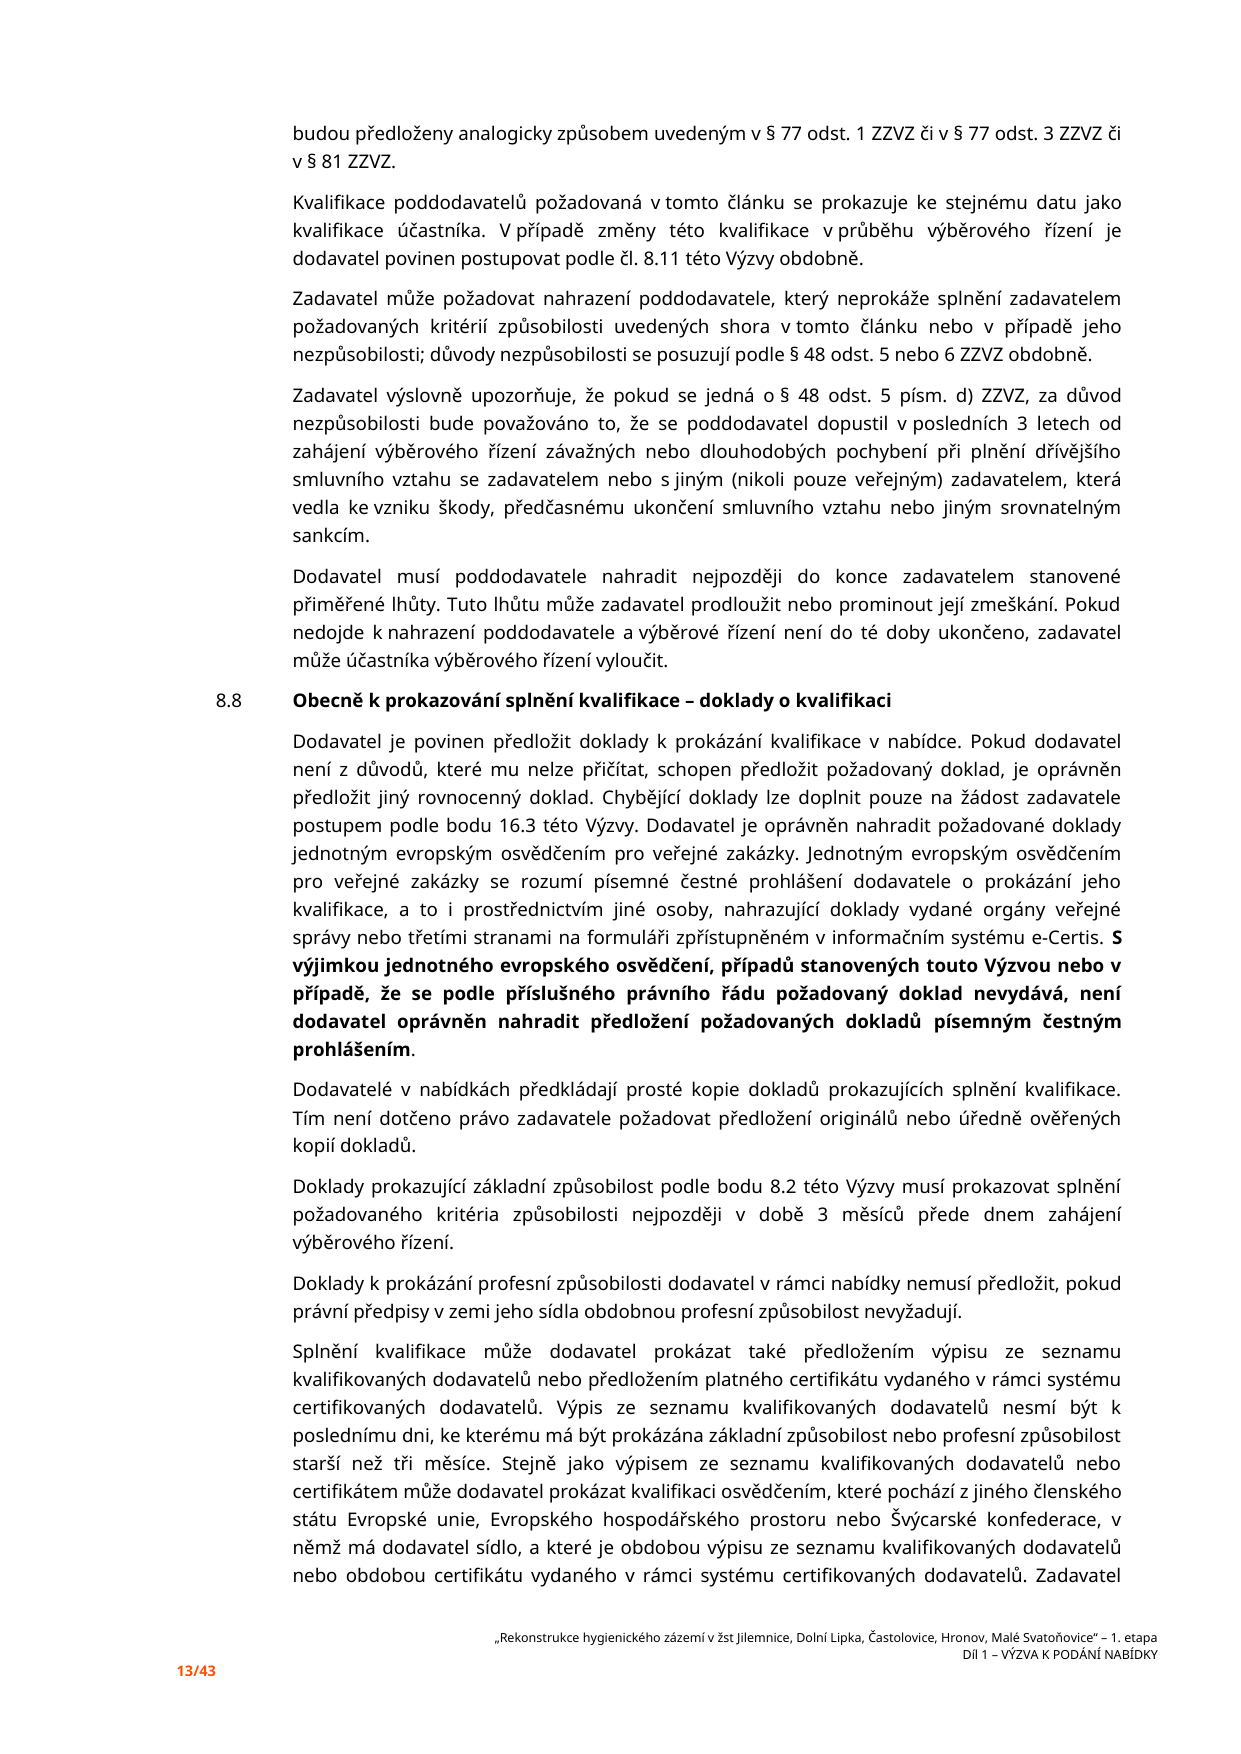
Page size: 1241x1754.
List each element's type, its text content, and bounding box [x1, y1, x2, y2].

text Obecně k prokazování splnění kvalifikace – doklady o kvalifikaci [216, 687, 1122, 713]
text Doklady k prokázání profesní způsobilosti dodavatel v rámci nabídky nemusí předložit, pokud právní předpisy v zemi jeho sídla obdobnou profesní způsobilost nevyžadují. [292, 1270, 1122, 1323]
text Zadavatel výslovně upozorňuje, že pokud se jedná o § 48 odst. 5 písm. d) ZZVZ, za důvod nezpůsobilosti bude považováno to, že se poddodavatel dopustil v posledních 3 letech od zahájení výběrového řízení závažných nebo dlouhodobých pochybení při plnění dřívějšího smluvního vztahu se zadavatelem nebo s jiným (nikoli pouze veřejným) zadavatelem, která vedla ke vzniku škody, předčasnému ukončení smluvního vztahu nebo jiným srovnatelným sankcím. [292, 382, 1122, 548]
text Kvalifikace poddodavatelů požadovaná v tomto článku se prokazuje ke stejnému datu jako kvalifikace účastníka. V případě změny této kvalifikace v průběhu výběrového řízení je dodavatel povinen postupovat podle čl. 8.11 této Výzvy obdobně. [292, 189, 1122, 271]
text Zadavatel může požadovat nahrazení poddodavatele, který neprokáže splnění zadavatelem požadovaných kritérií způsobilosti uvedených shora v tomto článku nebo v případě jeho nezpůsobilosti; důvody nezpůsobilosti se posuzují podle § 48 odst. 5 nebo 6 ZZVZ obdobně. [292, 286, 1122, 367]
text Dodavatel je povinen předložit doklady k prokázání kvalifikace v nabídce. Pokud dodavatel není z důvodů, které mu nelze přičítat, schopen předložit požadovaný doklad, je oprávněn předložit jiný rovnocenný doklad. Chybějící doklady lze doplnit pouze na žádost zadavatele postupem podle bodu 16.3 této Výzvy. Dodavatel je oprávněn nahradit požadované doklady jednotným evropským osvědčením pro veřejné zakázky. Jednotným evropským osvědčením pro veřejné zakázky se rozumí písemné čestné prohlášení dodavatele o prokázání jeho kvalifikace, a to i prostřednictvím jiné osoby, nahrazující doklady vydané orgány veřejné správy nebo třetími stranami na formuláři zpřístupněném v informačním systému e-Certis. S výjimkou jednotného evropského osvědčení, případů stanovených touto Výzvou nebo v případě, že se podle příslušného právního řádu požadovaný doklad nevydává, není dodavatel oprávněn nahradit předložení požadovaných dokladů písemným čestným prohlášením. [292, 728, 1122, 1062]
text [292, 121, 1122, 174]
text Dodavatelé v nabídkách předkládají prosté kopie dokladů prokazujících splnění kvalifikace. Tím není dotčeno právo zadavatele požadovat předložení originálů nebo úředně ověřených kopií dokladů. [292, 1077, 1122, 1158]
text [292, 1338, 1122, 1588]
list Dodavatel musí poddodavatele nahradit nejpozději do konce zadavatelem stanovené přiměřené lhůty. Tuto lhůtu může zadavatel prodloužit nebo prominout její zmeškání. Pokud nedojde k nahrazení poddodavatele a výběrové řízení není do té doby ukončeno, zadavatel může účastníka výběrového řízení vyloučit. [292, 563, 1122, 672]
text Doklady prokazující základní způsobilost podle bodu 8.2 této Výzvy musí prokazovat splnění požadovaného kritéria způsobilosti nejpozději v době 3 měsíců přede dnem zahájení výběrového řízení. [292, 1173, 1122, 1255]
